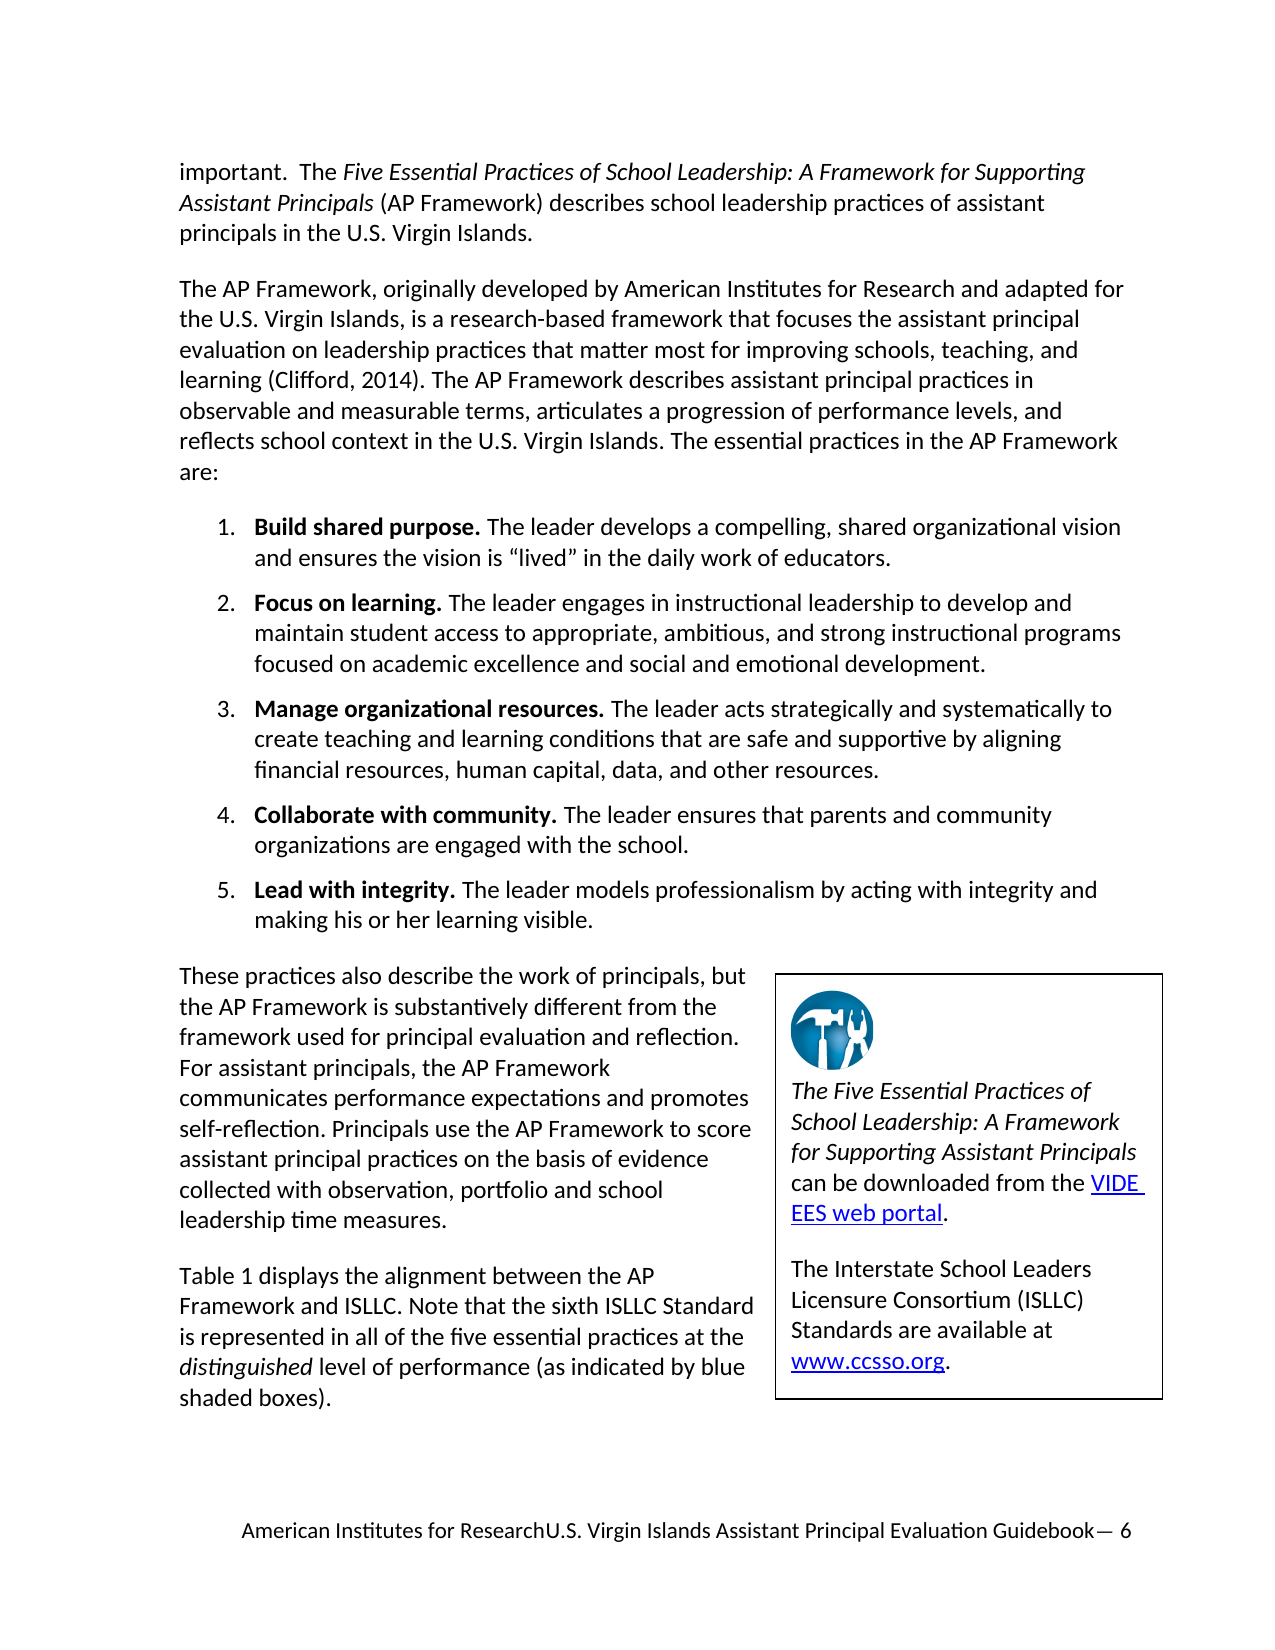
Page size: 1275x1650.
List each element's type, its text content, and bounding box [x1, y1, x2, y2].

text Table 1 displays the alignment between the AP Framework and ISLLC. Note that the sixth ISLLC Standard is represented in all of the five essential practices at the distinguished level of performance (as indicated by blue shaded boxes). [179, 1260, 1131, 1412]
text The AP Framework, originally developed by American Institutes for Research and adapted for the U.S. Virgin Islands, is a research-based framework that focuses the assistant principal evaluation on leadership practices that matter most for improving schools, teaching, and learning (Clifford, 2014). The AP Framework describes assistant principal practices in observable and measurable terms, articulates a progression of performance levels, and reflects school context in the U.S. Virgin Islands. The essential practices in the AP Framework are: [179, 273, 1131, 486]
picture [790, 988, 874, 1023]
list Collaborate with community. The leader ensures that parents and community organizations are engaged with the school. [217, 799, 1131, 860]
text These practices also describe the work of principals, but the AP Framework is substantively different from the framework used for principal evaluation and reflection. For assistant principals, the AP Framework communicates performance expectations and promotes self-reflection. Principals use the AP Framework to score assistant principal practices on the basis of evidence collected with observation, portfolio and school leadership time measures. [179, 960, 1131, 1235]
list Focus on learning. The leader engages in instructional leadership to develop and maintain student access to appropriate, ambitious, and strong instructional programs focused on academic excellence and social and emotional development. [217, 587, 1131, 678]
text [179, 156, 1131, 248]
list Build shared purpose. The leader develops a compelling, shared organizational vision and ensures the vision is “lived” in the daily work of educators. [217, 511, 1131, 572]
list Lead with integrity. The leader models professionalism by acting with integrity and making his or her learning visible. [217, 874, 1131, 935]
picture [790, 1010, 874, 1072]
list Manage organizational resources. The leader acts strategically and systematically to create teaching and learning conditions that are safe and supportive by aligning financial resources, human capital, data, and other resources. [217, 693, 1131, 784]
